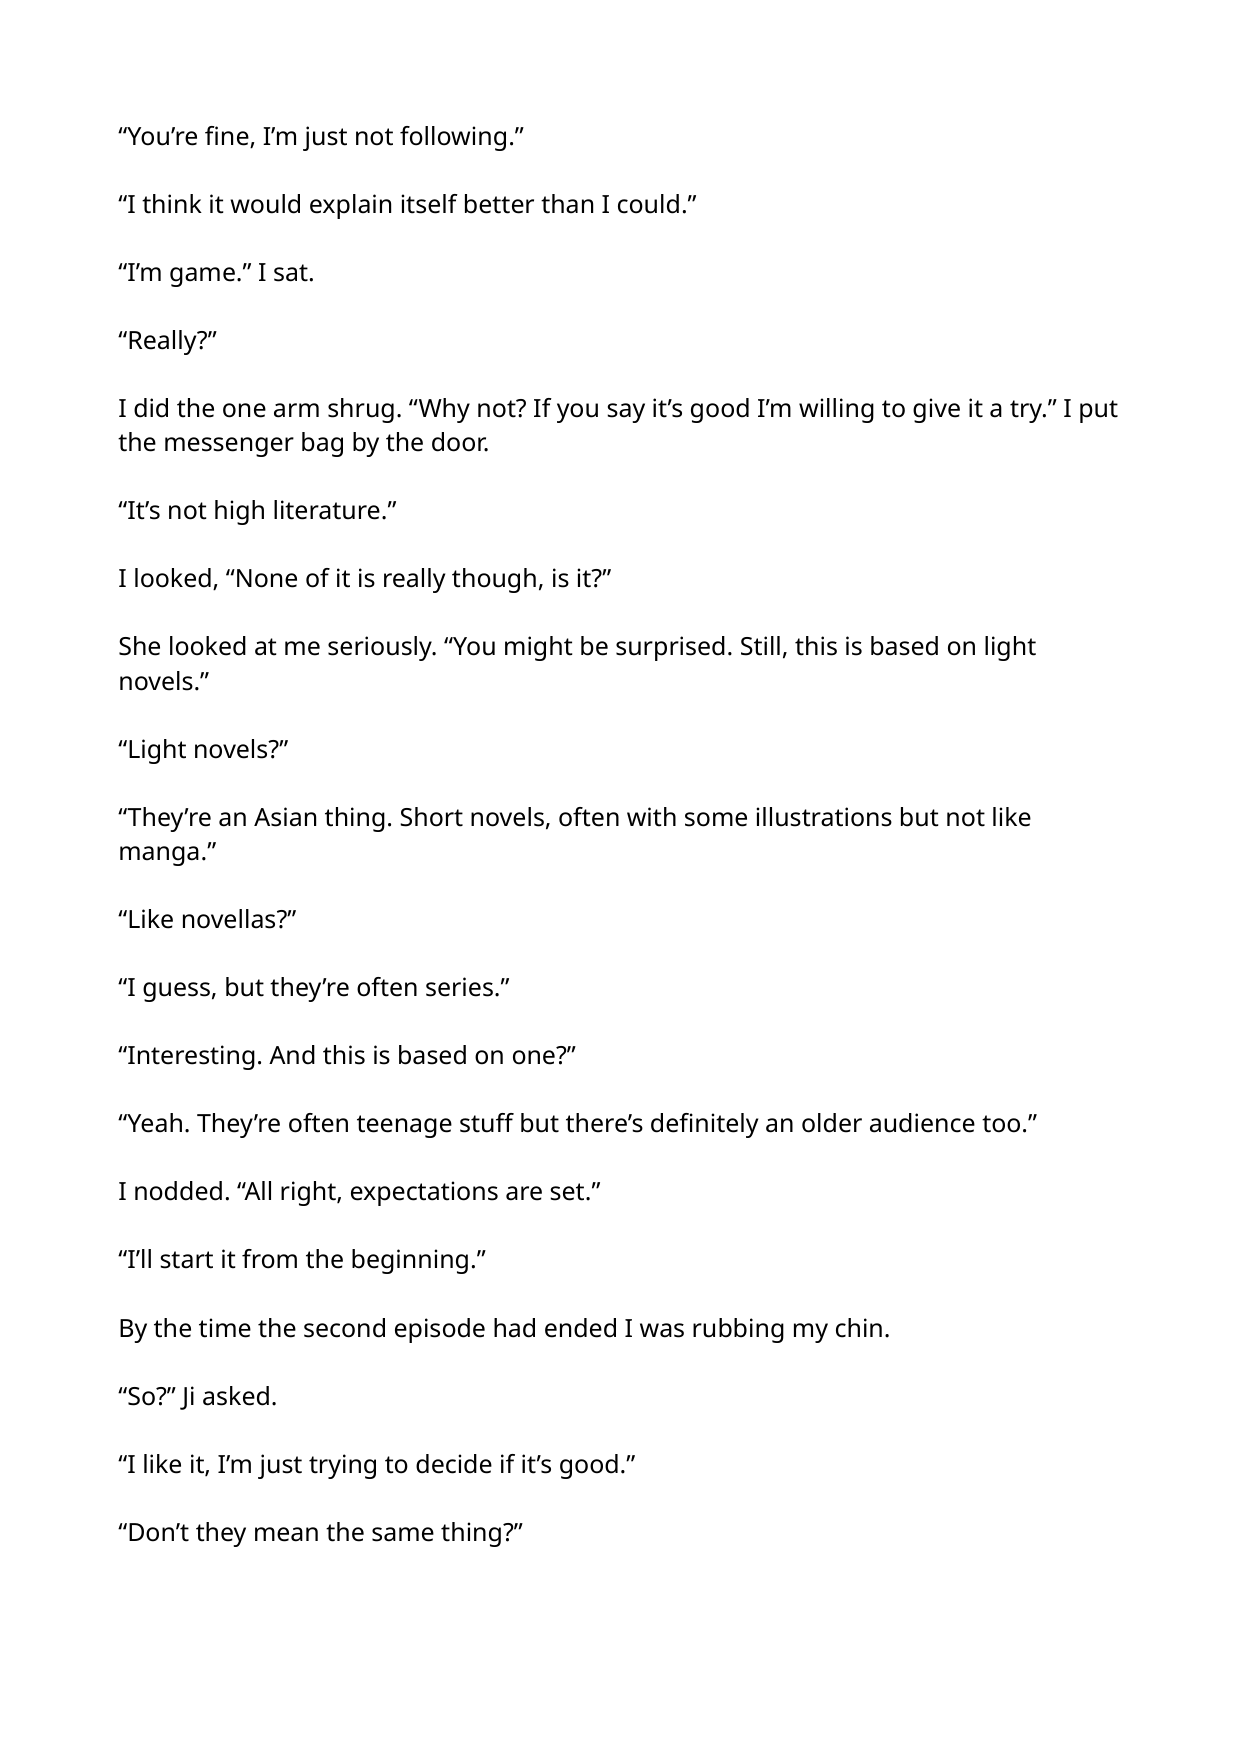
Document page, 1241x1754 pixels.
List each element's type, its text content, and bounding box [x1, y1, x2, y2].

text “Interesting. And this is based on one?” [118, 1038, 1122, 1072]
text “They’re an Asian thing. Short novels, often with some illustrations but not like manga.” [118, 799, 1122, 867]
text “You’re fine, I’m just not following.” [118, 118, 1122, 152]
text “I’ll start it from the beginning.” [118, 1242, 1122, 1276]
text “So?” Ji asked. [118, 1378, 1122, 1412]
text “I guess, but they’re often series.” [118, 970, 1122, 1004]
text I looked, “None of it is really though, is it?” [118, 561, 1122, 595]
text “Like novellas?” [118, 902, 1122, 936]
text “Really?” [118, 322, 1122, 357]
text “I think it would explain itself better than I could.” [118, 186, 1122, 220]
text “I’m game.” I sat. [118, 254, 1122, 288]
text I did the one arm shrug. “Why not? If you say it’s good I’m willing to give it a try.” I put the messenger bag by the door. [118, 391, 1122, 459]
text “I like it, I’m just trying to decide if it’s good.” [118, 1447, 1122, 1481]
text “Don’t they mean the same thing?” [118, 1515, 1122, 1549]
text By the time the second episode had ended I was rubbing my chin. [118, 1310, 1122, 1344]
text She looked at me seriously. “You might be surprised. Still, this is based on light novels.” [118, 629, 1122, 697]
text I nodded. “All right, expectations are set.” [118, 1174, 1122, 1208]
text “Light novels?” [118, 731, 1122, 765]
text “Yeah. They’re often teenage stuff but there’s definitely an older audience too.” [118, 1106, 1122, 1140]
text “It’s not high literature.” [118, 493, 1122, 527]
